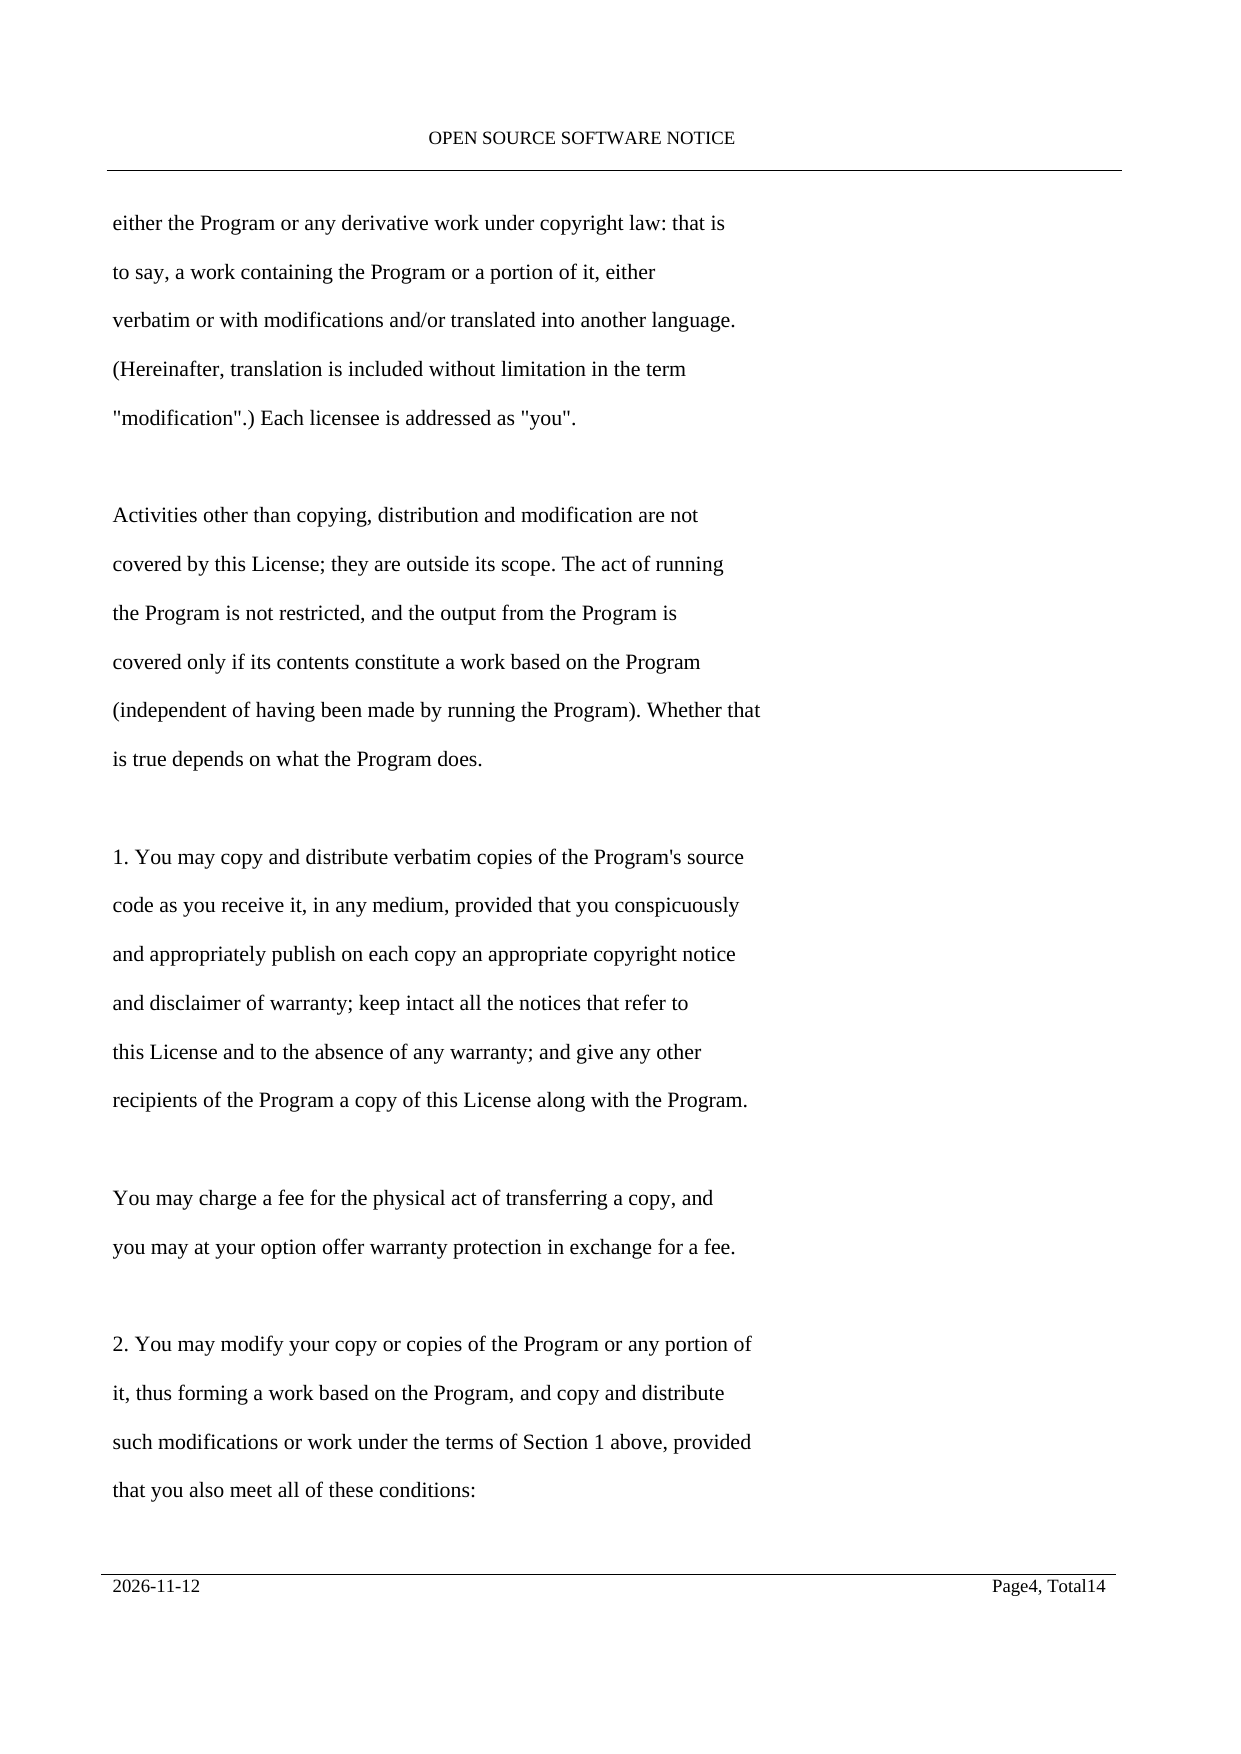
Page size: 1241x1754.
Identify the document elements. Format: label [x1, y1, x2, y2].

text [112, 206, 1128, 1506]
